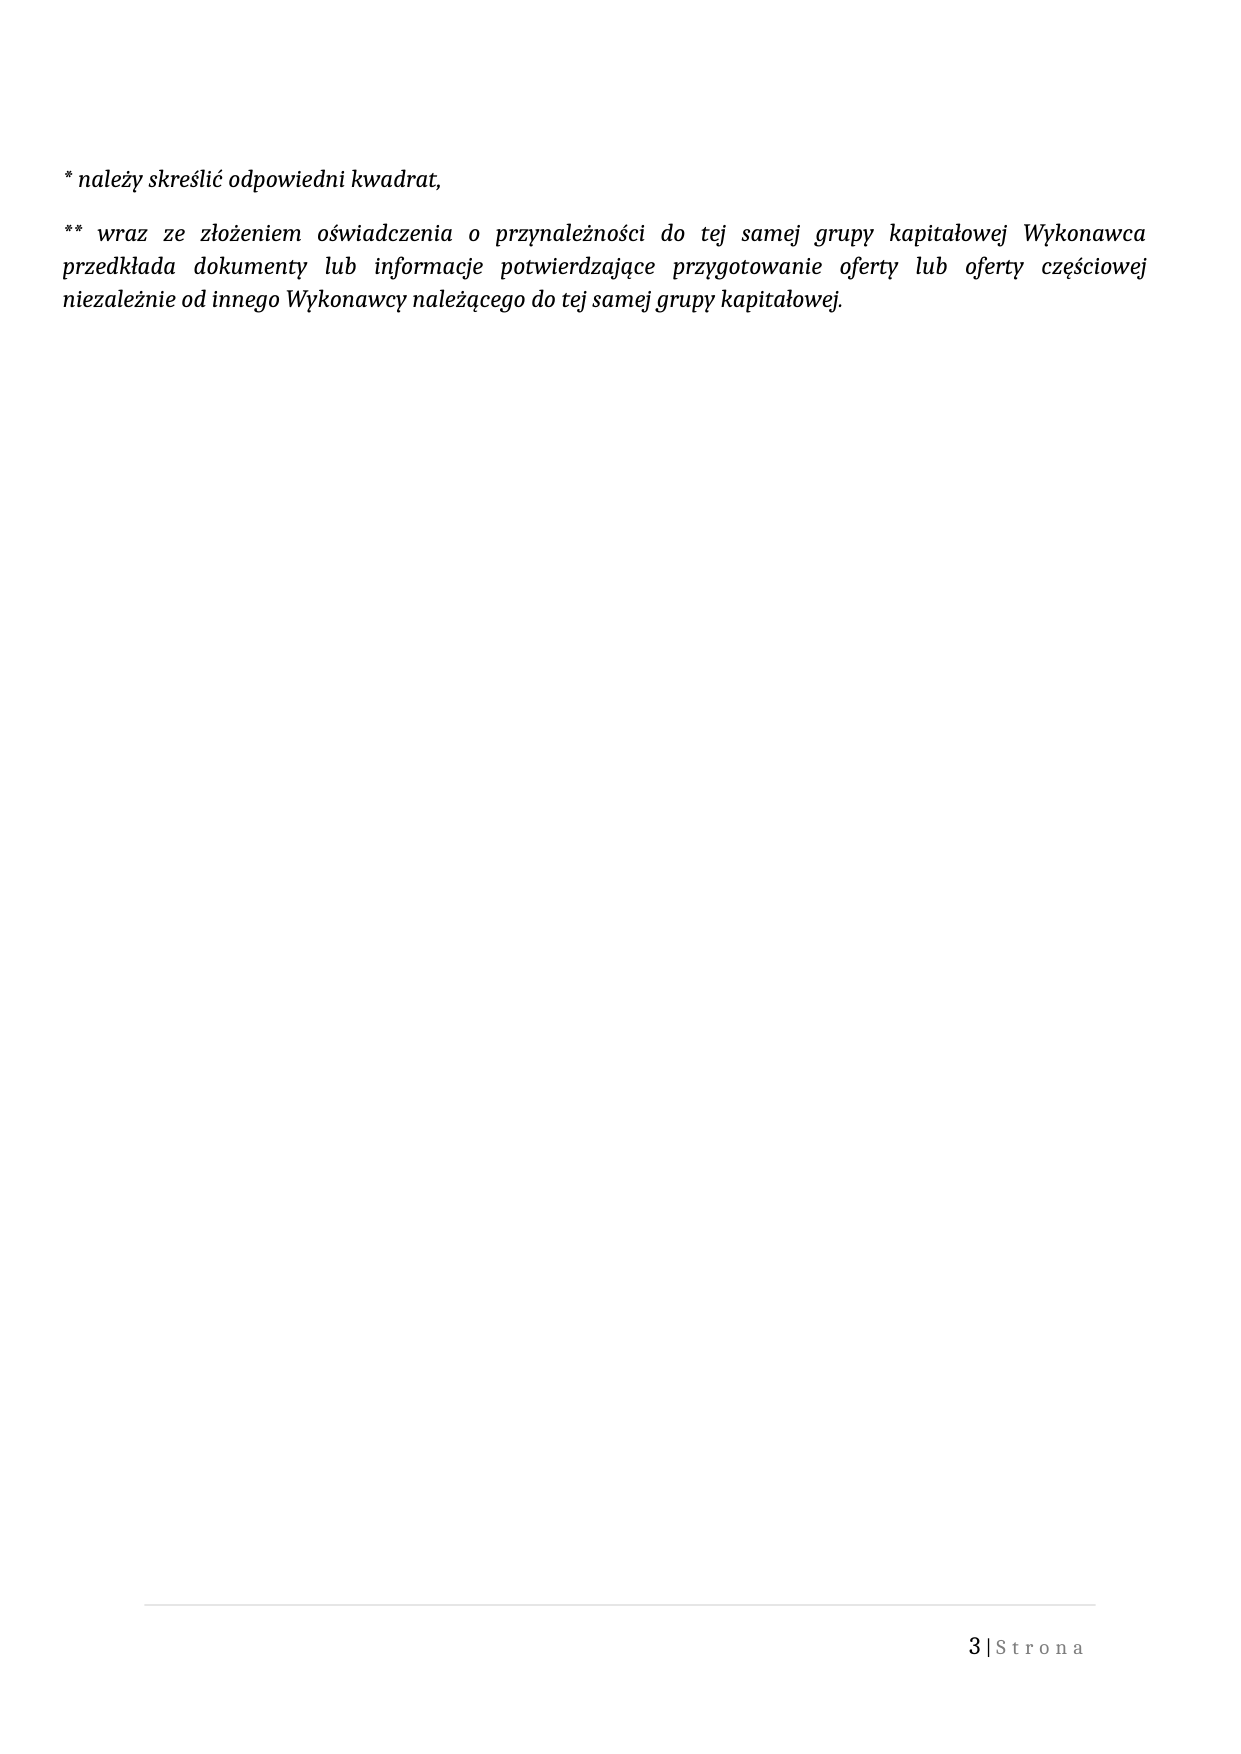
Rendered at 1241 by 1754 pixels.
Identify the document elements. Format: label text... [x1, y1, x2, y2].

text * należy skreślić odpowiedni kwadrat, [62, 165, 1151, 194]
text ** wraz ze złożeniem oświadczenia o przynależności do tej samej grupy kapitałowej Wykonawca przedkłada dokumenty lub informacje potwierdzające przygotowanie oferty lub oferty częściowej niezależnie od innego Wykonawcy należącego do tej samej grupy kapitałowej. [62, 219, 1151, 314]
